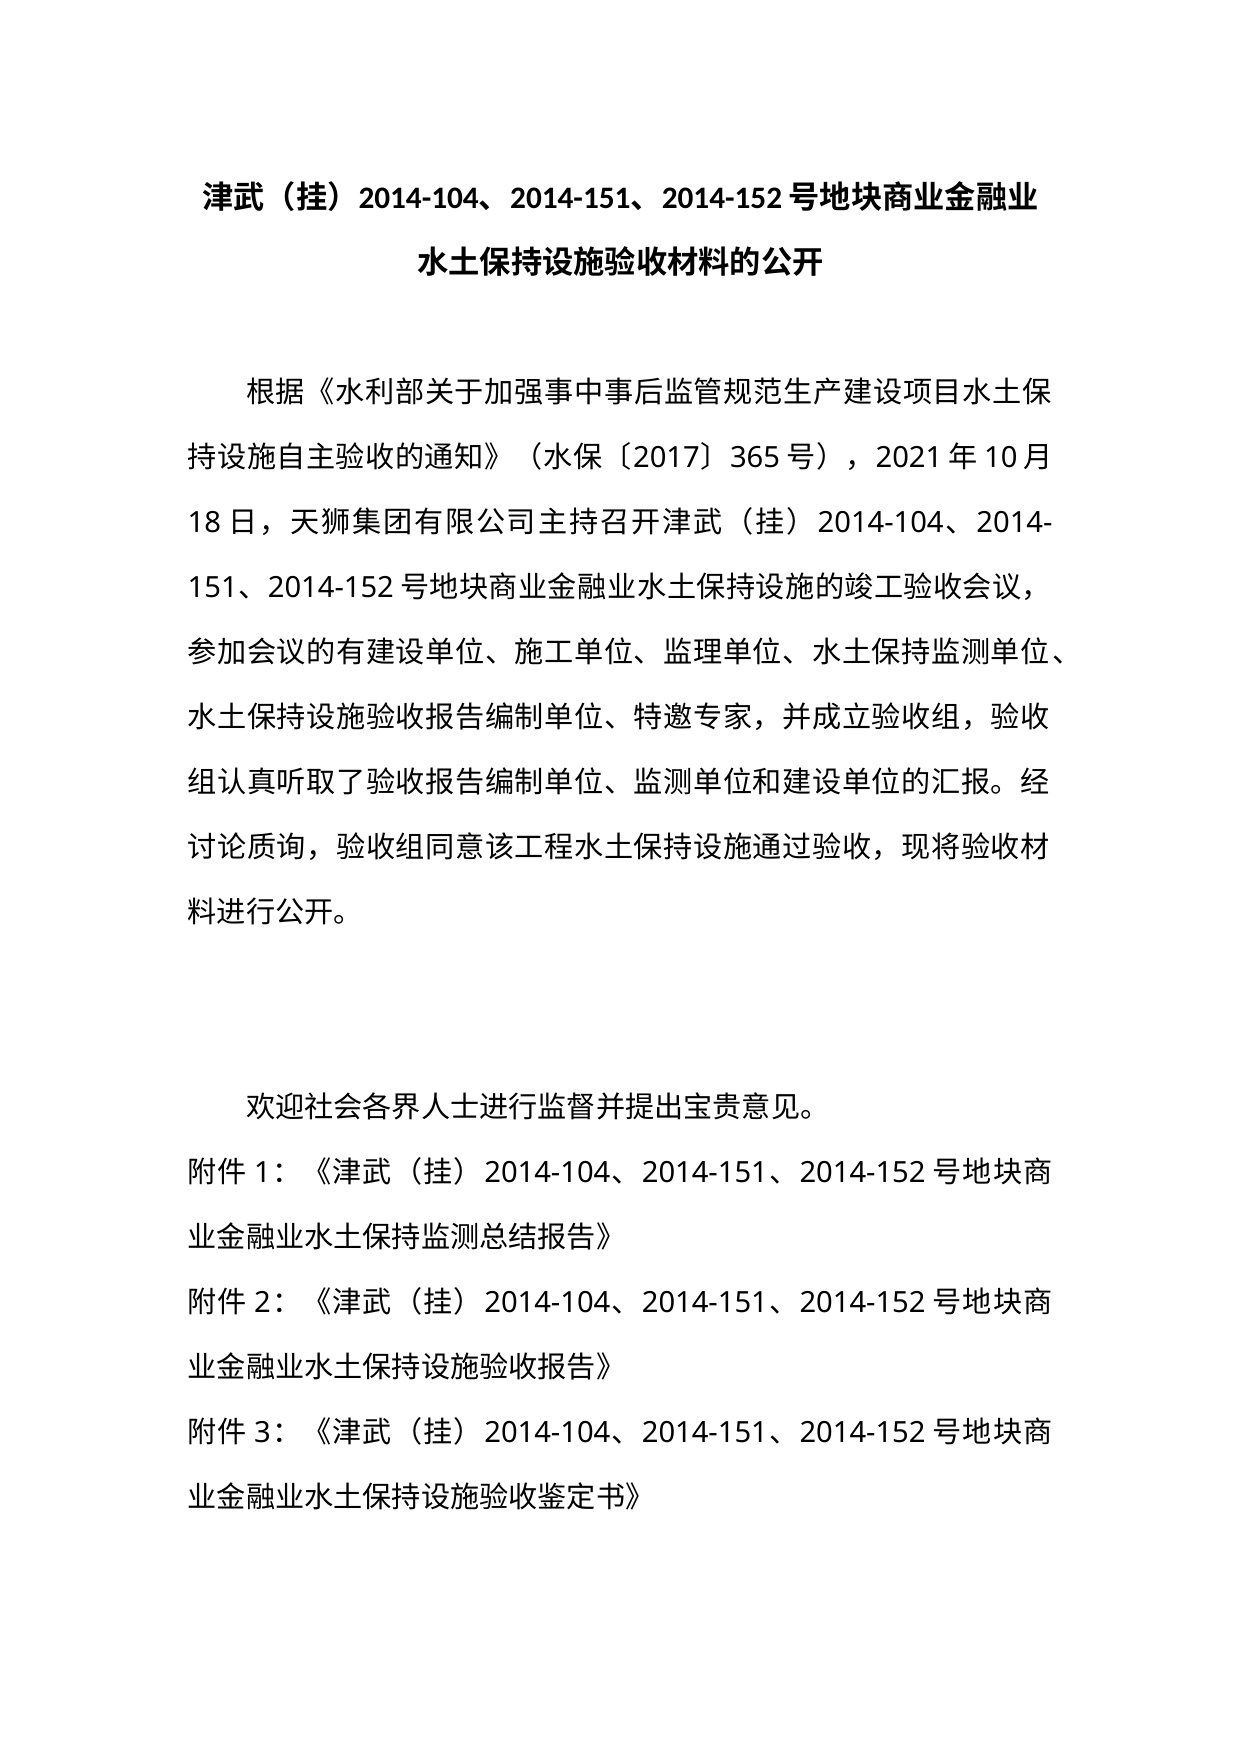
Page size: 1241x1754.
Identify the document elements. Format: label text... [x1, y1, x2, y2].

text 水土保持设施验收材料的公开 [187, 227, 1053, 292]
text 根据《水利部关于加强事中事后监管规范生产建设项目水土保持设施自主验收的通知》（水保〔2017〕365号），2021年10月18日，天狮集团有限公司主持召开津武（挂）2014-104、2014-151、2014-152号地块商业金融业水土保持设施的竣工验收会议，参加会议的有建设单位、施工单位、监理单位、水土保持监测单位、水土保持设施验收报告编制单位、特邀专家，并成立验收组，验收组认真听取了验收报告编制单位、监测单位和建设单位的汇报。经讨论质询，验收组同意该工程水土保持设施通过验收，现将验收材料进行公开。 [187, 357, 1053, 942]
text 附件1：《津武（挂）2014-104、2014-151、2014-152号地块商业金融业水土保持监测总结报告》 [187, 1137, 1053, 1267]
text 附件2：《津武（挂）2014-104、2014-151、2014-152号地块商业金融业水土保持设施验收报告》 [187, 1267, 1053, 1397]
text 附件3：《津武（挂）2014-104、2014-151、2014-152号地块商业金融业水土保持设施验收鉴定书》 [187, 1397, 1053, 1527]
text 欢迎社会各界人士进行监督并提出宝贵意见。 [187, 1072, 1053, 1137]
text 津武（挂）2014-104、2014-151、2014-152号地块商业金融业 [187, 162, 1053, 227]
